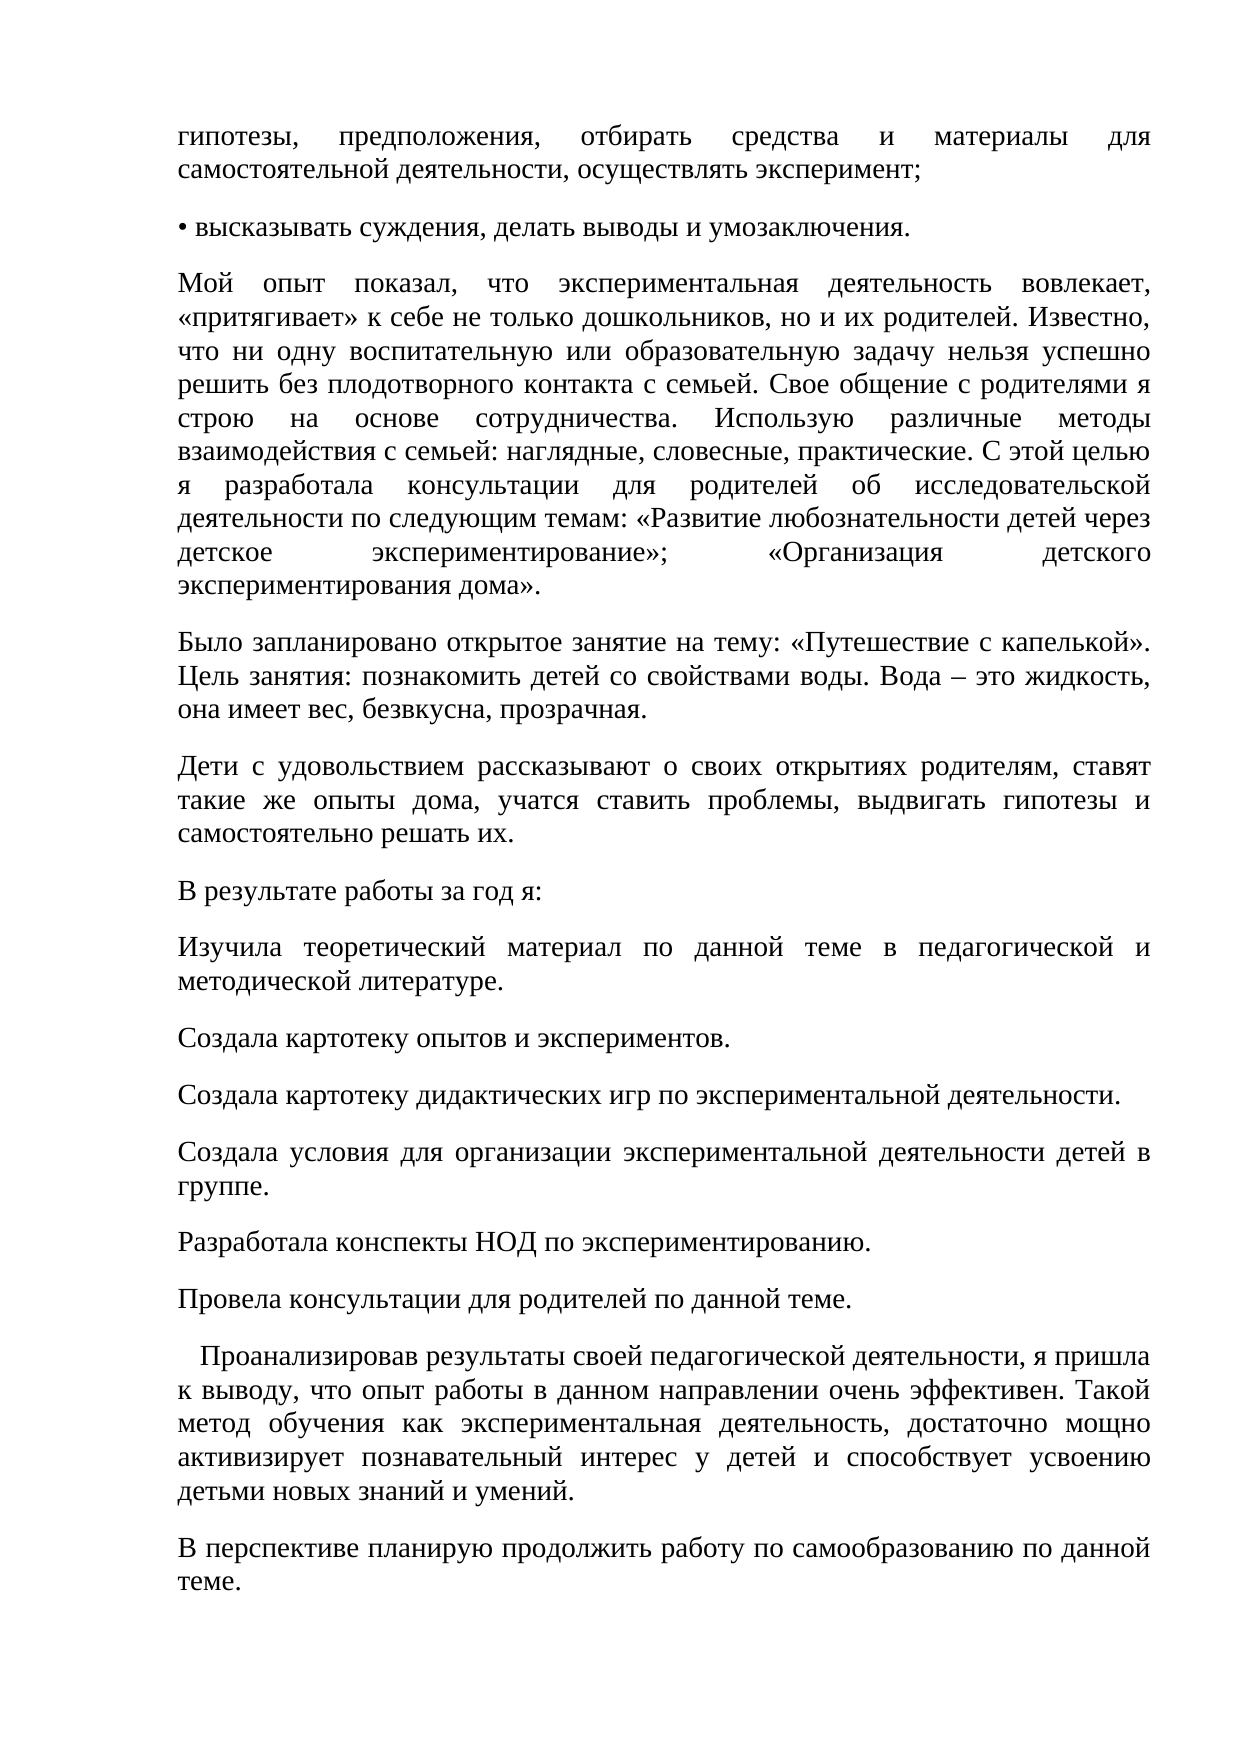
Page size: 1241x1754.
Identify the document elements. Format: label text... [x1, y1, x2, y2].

text Создала картотеку дидактических игр по экспериментальной деятельности. [177, 1077, 1152, 1111]
text Дети с удовольствием рассказывают о своих открытиях родителям, ставят такие же опыты дома, учатся ставить проблемы, выдвигать гипотезы и самостоятельно решать их. [177, 748, 1152, 849]
text Создала картотеку опытов и экспериментов. [177, 1020, 1152, 1054]
text Мой опыт показал, что экспериментальная деятельность вовлекает, «притягивает» к себе не только дошкольников, но и их родителей. Известно, что ни одну воспитательную или образовательную задачу нельзя успешно решить без плодотворного контакта с семьей. Свое общение с родителями я строю на основе сотрудничества. Использую различные методы взаимодействия с семьей: наглядные, словесные, практические. С этой целью я разработала консультации для родителей об исследовательской деятельности по следующим темам: «Развитие любознательности детей через детское экспериментирование»; «Организация детского экспериментирования дома». [177, 266, 1152, 601]
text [177, 118, 1152, 185]
text В результате работы за год я: [177, 873, 1152, 906]
text Провела консультации для родителей по данной теме. [177, 1282, 1152, 1315]
text Разработала конспекты НОД по экспериментированию. [177, 1224, 1152, 1258]
text Было запланировано открытое занятие на тему: «Путешествие с капелькой». Цель занятия: познакомить детей со свойствами воды. Вода – это жидкость, она имеет вес, безвкусна, прозрачная. [177, 624, 1152, 725]
text Проанализировав результаты своей педагогической деятельности, я пришла к выводу, что опыт работы в данном направлении очень эффективен. Такой метод обучения как экспериментальная деятельность, достаточно мощно активизирует познавательный интерес у детей и способствует усвоению детьми новых знаний и умений. [177, 1338, 1152, 1506]
text В перспективе планирую продолжить работу по самообразованию по данной теме. [177, 1530, 1152, 1597]
text Создала условия для организации экспериментальной деятельности детей в группе. [177, 1134, 1152, 1201]
text • высказывать суждения, делать выводы и умозаключения. [177, 209, 1152, 242]
text Изучила теоретический материал по данной теме в педагогической и методической литературе. [177, 929, 1152, 997]
